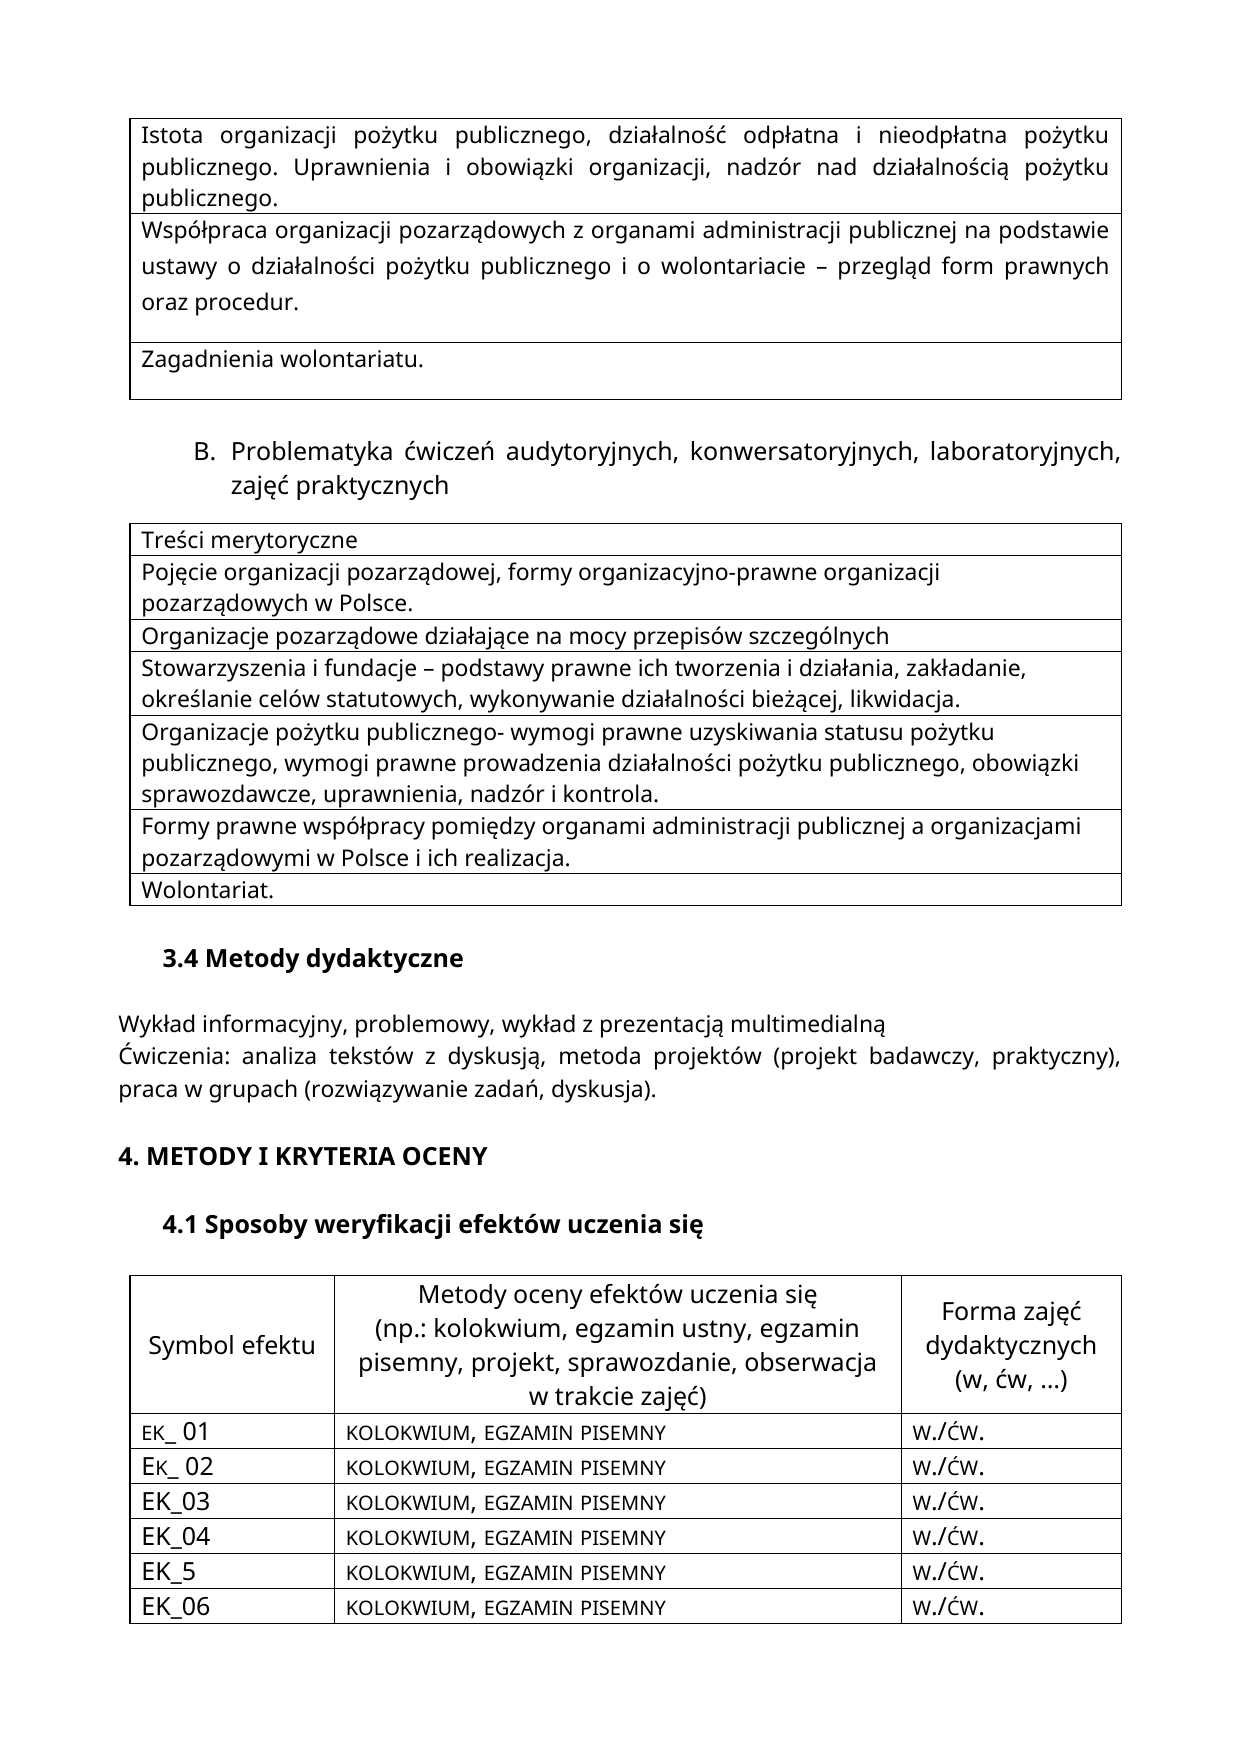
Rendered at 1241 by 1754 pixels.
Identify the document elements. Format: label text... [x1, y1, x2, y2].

table_cell Pojęcie organizacji pozarządowej, formy organizacyjno-prawne organizacji pozarządowych w Polsce. [131, 556, 1121, 619]
table_header Forma zajęć dydaktycznych (w, ćw, …) [902, 1276, 1121, 1412]
table_cell Organizacje pożytku publicznego- wymogi prawne uzyskiwania statusu pożytku publicznego, wymogi prawne prowadzenia działalności pożytku publicznego, obowiązki sprawozdawcze, uprawnienia, nadzór i kontrola. [131, 716, 1121, 809]
text 3.4 Metody dydaktyczne [162, 940, 1122, 974]
table_cell Stowarzyszenia i fundacje – podstawy prawne ich tworzenia i działania, zakładanie, określanie celów statutowych, wykonywanie działalności bieżącej, likwidacja. [131, 652, 1121, 714]
table_cell EK_06 [131, 1589, 334, 1623]
table_cell w./ćw. [902, 1589, 1121, 1623]
text Wykład informacyjny, problemowy, wykład z prezentacją multimedialną [118, 1008, 1122, 1039]
table_cell EK_5 [131, 1554, 334, 1588]
table_cell Wolontariat. [131, 874, 1121, 905]
table_header Symbol efektu [131, 1276, 334, 1412]
table_cell w./ćw. [902, 1449, 1121, 1483]
table_cell w./ćw. [902, 1554, 1121, 1588]
table_cell kolokwium, egzamin pisemny [335, 1414, 901, 1448]
table_cell kolokwium, egzamin pisemny [335, 1589, 901, 1623]
list Problematyka ćwiczeń audytoryjnych, konwersatoryjnych, laboratoryjnych, zajęć praktycznych [193, 434, 1122, 502]
table_cell kolokwium, egzamin pisemny [335, 1484, 901, 1518]
table_cell Ek_ 02 [131, 1449, 334, 1483]
table_cell Istota organizacji pożytku publicznego, działalność odpłatna i nieodpłatna pożytku publicznego. Uprawnienia i obowiązki organizacji, nadzór nad działalnością pożytku publicznego. [131, 119, 1121, 213]
text Ćwiczenia: analiza tekstów z dyskusją, metoda projektów (projekt badawczy, praktyczny), praca w grupach (rozwiązywanie zadań, dyskusja). [118, 1039, 1122, 1105]
table_cell kolokwium, egzamin pisemny [335, 1449, 901, 1483]
table_cell Organizacje pozarządowe działające na mocy przepisów szczególnych [131, 620, 1121, 651]
table_cell ek_ 01 [131, 1414, 334, 1448]
table_cell kolokwium, egzamin pisemny [335, 1554, 901, 1588]
table_cell Formy prawne współpracy pomiędzy organami administracji publicznej a organizacjami pozarządowymi w Polsce i ich realizacja. [131, 810, 1121, 873]
table_cell w./ćw. [902, 1484, 1121, 1518]
text 4.1 Sposoby weryfikacji efektów uczenia się [162, 1207, 1122, 1241]
table_header Metody oceny efektów uczenia się (np.: kolokwium, egzamin ustny, egzamin pisemny, projekt, sprawozdanie, obserwacja w trakcie zajęć) [335, 1276, 901, 1412]
table_cell Współpraca organizacji pozarządowych z organami administracji publicznej na podstawie ustawy o działalności pożytku publicznego i o wolontariacie – przegląd form prawnych oraz procedur. [131, 214, 1121, 342]
table_header Treści merytoryczne [131, 524, 1121, 555]
table_cell Zagadnienia wolontariatu. [131, 343, 1121, 399]
table_cell kolokwium, egzamin pisemny [335, 1519, 901, 1553]
table_cell EK_04 [131, 1519, 334, 1553]
table_cell w./ćw. [902, 1519, 1121, 1553]
table_cell EK_03 [131, 1484, 334, 1518]
table_cell w./ćw. [902, 1414, 1121, 1448]
text 4. METODY I KRYTERIA OCENY [118, 1139, 1122, 1173]
